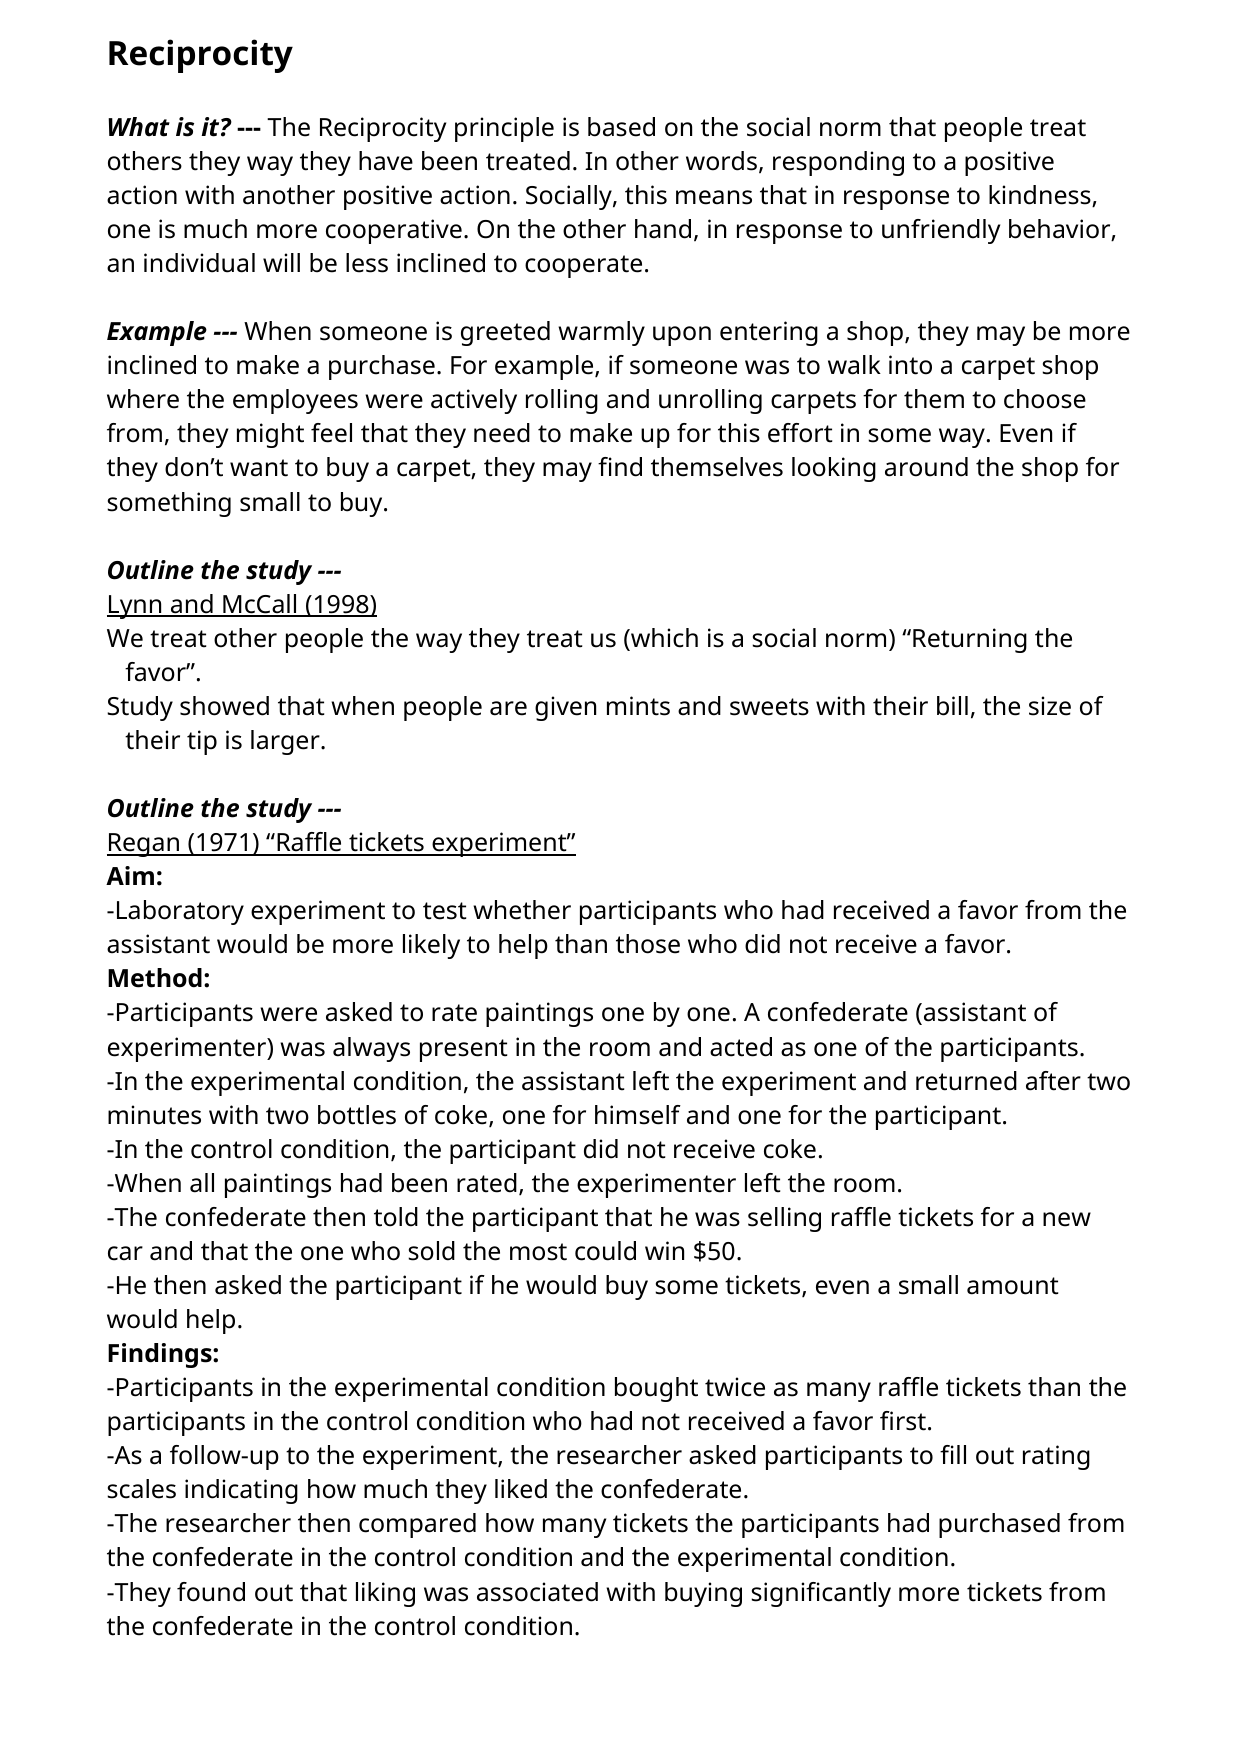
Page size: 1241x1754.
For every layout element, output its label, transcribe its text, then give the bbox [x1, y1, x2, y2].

text -The confederate then told the participant that he was selling raffle tickets for a new car and that the one who sold the most could win $50. [106, 1199, 1134, 1268]
text Outline the study --- [106, 791, 1134, 825]
text Findings: [106, 1336, 1134, 1370]
text -Participants in the experimental condition bought twice as many raffle tickets than the participants in the control condition who had not received a favor first. [106, 1370, 1134, 1438]
text Regan (1971) “Raffle tickets experiment” [106, 825, 1134, 859]
list Study showed that when people are given mints and sweets with their bill, the size of their tip is larger. [106, 688, 1134, 757]
text Method: [106, 961, 1134, 995]
text -When all paintings had been rated, the experimenter left the room. [106, 1165, 1134, 1199]
text Aim: [106, 859, 1134, 893]
text -In the control condition, the participant did not receive coke. [106, 1131, 1134, 1165]
text -The researcher then compared how many tickets the participants had purchased from the confederate in the control condition and the experimental condition. [106, 1506, 1134, 1574]
text -In the experimental condition, the assistant left the experiment and returned after two minutes with two bottles of coke, one for himself and one for the participant. [106, 1063, 1134, 1131]
text Reciprocity [106, 30, 1134, 75]
text -They found out that liking was associated with buying significantly more tickets from the confederate in the control condition. [106, 1574, 1134, 1642]
text -As a follow-up to the experiment, the researcher asked participants to fill out rating scales indicating how much they liked the confederate. [106, 1438, 1134, 1506]
list We treat other people the way they treat us (which is a social norm) “Returning the favor”. [106, 620, 1134, 688]
text -Laboratory experiment to test whether participants who had received a favor from the assistant would be more likely to help than those who did not receive a favor. [106, 893, 1134, 961]
text What is it? --- The Reciprocity principle is based on the social norm that people treat others they way they have been treated. In other words, responding to a positive action with another positive action. Socially, this means that in response to kindness, one is much more cooperative. On the other hand, in response to unfriendly behavior, an individual will be less inclined to cooperate. [106, 109, 1134, 280]
text -He then asked the participant if he would buy some tickets, even a small amount would help. [106, 1268, 1134, 1336]
text Lynn and McCall (1998) [106, 586, 1134, 620]
text Example --- When someone is greeted warmly upon entering a shop, they may be more inclined to make a purchase. For example, if someone was to walk into a carpet shop where the employees were actively rolling and unrolling carpets for them to choose from, they might feel that they need to make up for this effort in some way. Even if they don’t want to buy a carpet, they may find themselves looking around the shop for something small to buy. [106, 314, 1134, 518]
text Outline the study --- [106, 552, 1134, 586]
text -Participants were asked to rate paintings one by one. A confederate (assistant of experimenter) was always present in the room and acted as one of the participants. [106, 995, 1134, 1063]
